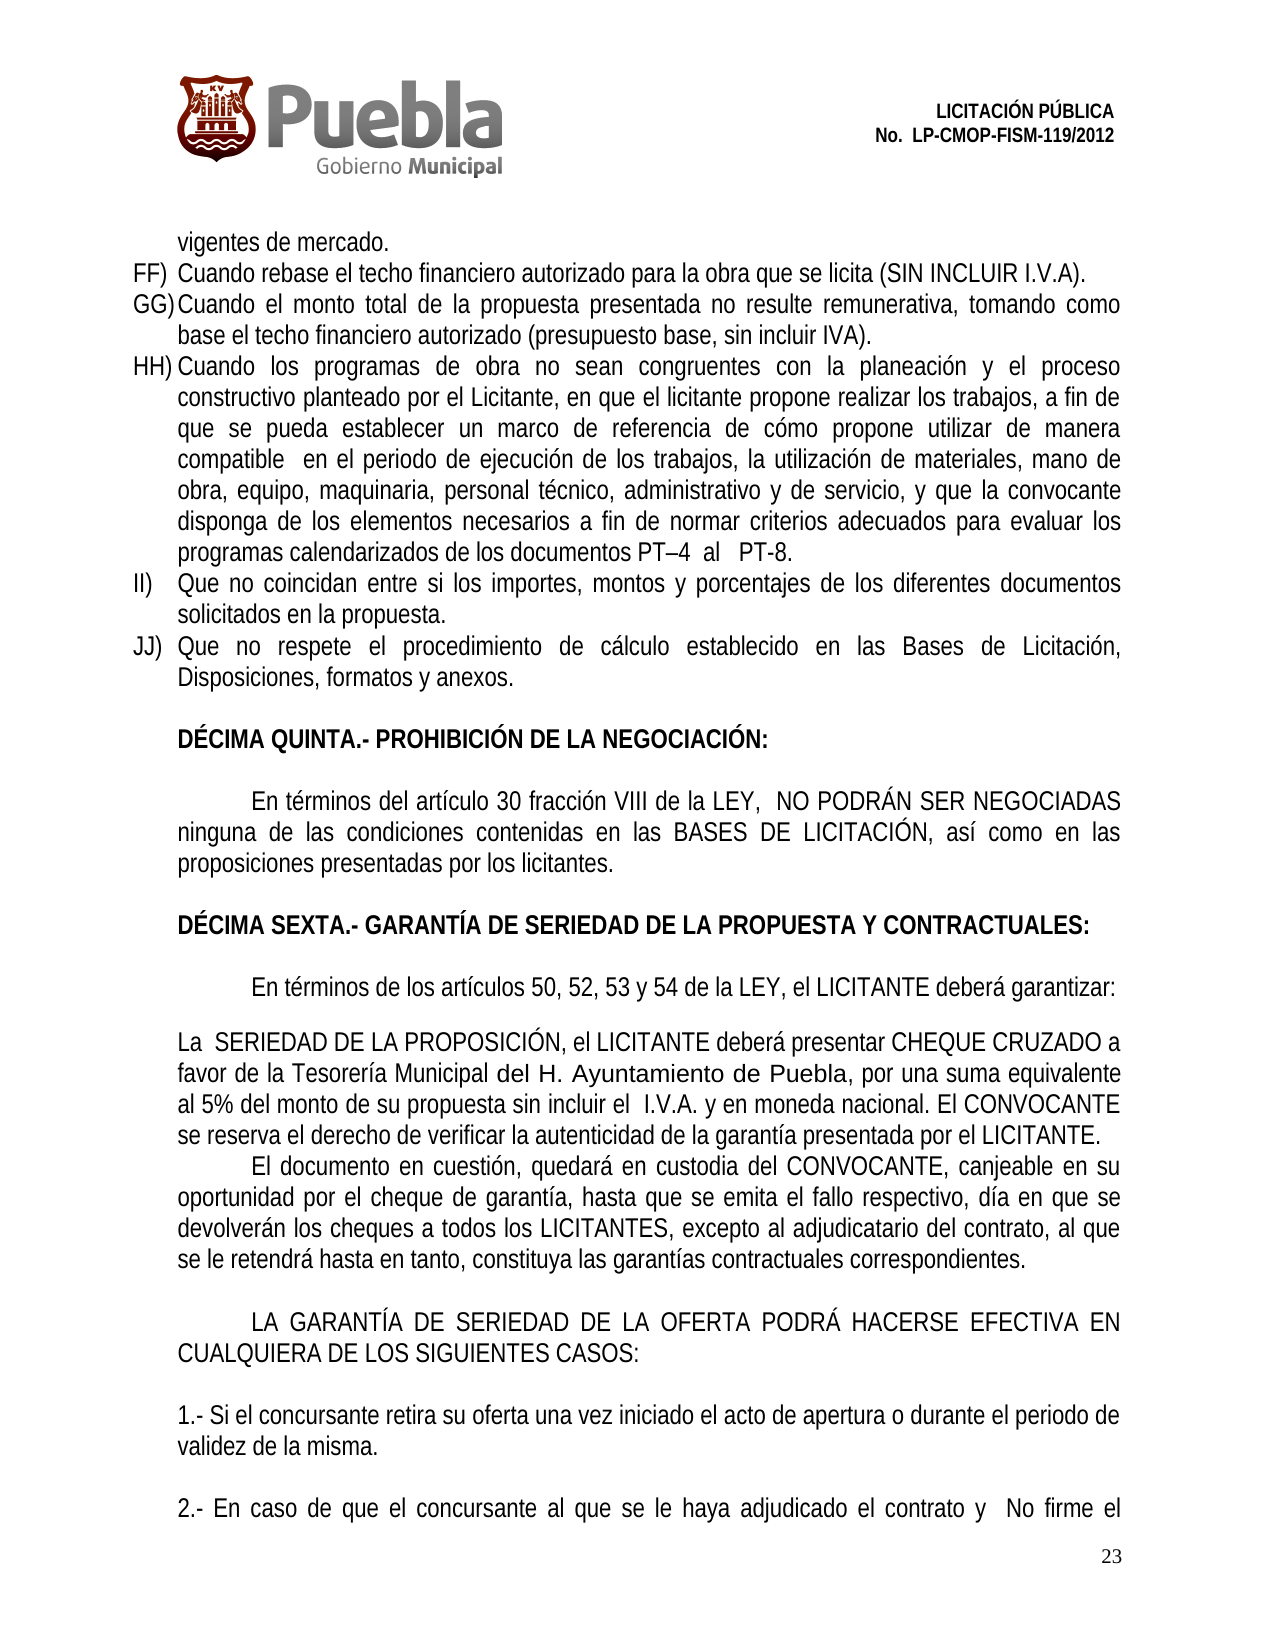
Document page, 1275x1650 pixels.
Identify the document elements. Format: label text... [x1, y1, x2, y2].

text La SERIEDAD DE LA PROPOSICIÓN, el LICITANTE deberá presentar CHEQUE CRUZADO a favor de la Tesorería Municipal del H. Ayuntamiento de Puebla, por una suma equivalente al 5% del monto de su propuesta sin incluir el I.V.A. y en moneda nacional. El CONVOCANTE se reserva el derecho de verificar la autenticidad de la garantía presentada por el LICITANTE. [177, 1026, 1122, 1150]
text El documento en cuestión, quedará en custodia del CONVOCANTE, canjeable en su oportunidad por el cheque de garantía, hasta que se emita el fallo respectivo, día en que se devolverán los cheques a todos los LICITANTES, excepto al adjudicatario del contrato, al que se le retendrá hasta en tanto, constituya las garantías contractuales correspondientes. [177, 1150, 1122, 1274]
text En términos de los artículos 50, 52, 53 y 54 de la LEY, el LICITANTE deberá garantizar: [177, 971, 1122, 1002]
text 1.- Si el concursante retira su oferta una vez iniciado el acto de apertura o durante el periodo de validez de la misma. [177, 1399, 1122, 1461]
list Cuando rebase el techo financiero autorizado para la obra que se licita (SIN INCLUIR I.V.A). [133, 257, 1122, 288]
text En términos del artículo 30 fracción VIII de la LEY, NO PODRÁN SER NEGOCIADAS ninguna de las condiciones contenidas en las BASES DE LICITACIÓN, así como en las proposiciones presentadas por los licitantes. [177, 785, 1122, 878]
text DÉCIMA QUINTA.- PROHIBICIÓN DE LA NEGOCIACIÓN: [177, 723, 1122, 754]
list Que no respete el procedimiento de cálculo establecido en las Bases de Licitación, Disposiciones, formatos y anexos. [133, 630, 1122, 692]
list Que no coincidan entre si los importes, montos y porcentajes de los diferentes documentos solicitados en la propuesta. [133, 568, 1122, 630]
text LA GARANTÍA DE SERIEDAD DE LA OFERTA PODRÁ HACERSE EFECTIVA EN CUALQUIERA DE LOS SIGUIENTES CASOS: [177, 1306, 1122, 1368]
list Cuando los programas de obra no sean congruentes con la planeación y el proceso constructivo planteado por el Licitante, en que el licitante propone realizar los trabajos, a fin de que se pueda establecer un marco de referencia de cómo propone utilizar de manera compatible en el periodo de ejecución de los trabajos, la utilización de materiales, mano de obra, equipo, maquinaria, personal técnico, administrativo y de servicio, y que la convocante disponga de los elementos necesarios a fin de normar criterios adecuados para evaluar los programas calendarizados de los documentos PT–4 al PT-8. [133, 350, 1122, 568]
text DÉCIMA SEXTA.- GARANTÍA DE SERIEDAD DE LA PROPUESTA Y CONTRACTUALES: [177, 909, 1122, 940]
list Cuando el monto total de la propuesta presentada no resulte remunerativa, tomando como base el techo financiero autorizado (presupuesto base, sin incluir IVA). [133, 288, 1122, 350]
picture [177, 75, 502, 178]
list Cuando alguno de los insumos presente precios unitarios incongruentes respecto a los precios vigentes de mercado. [133, 226, 1122, 257]
